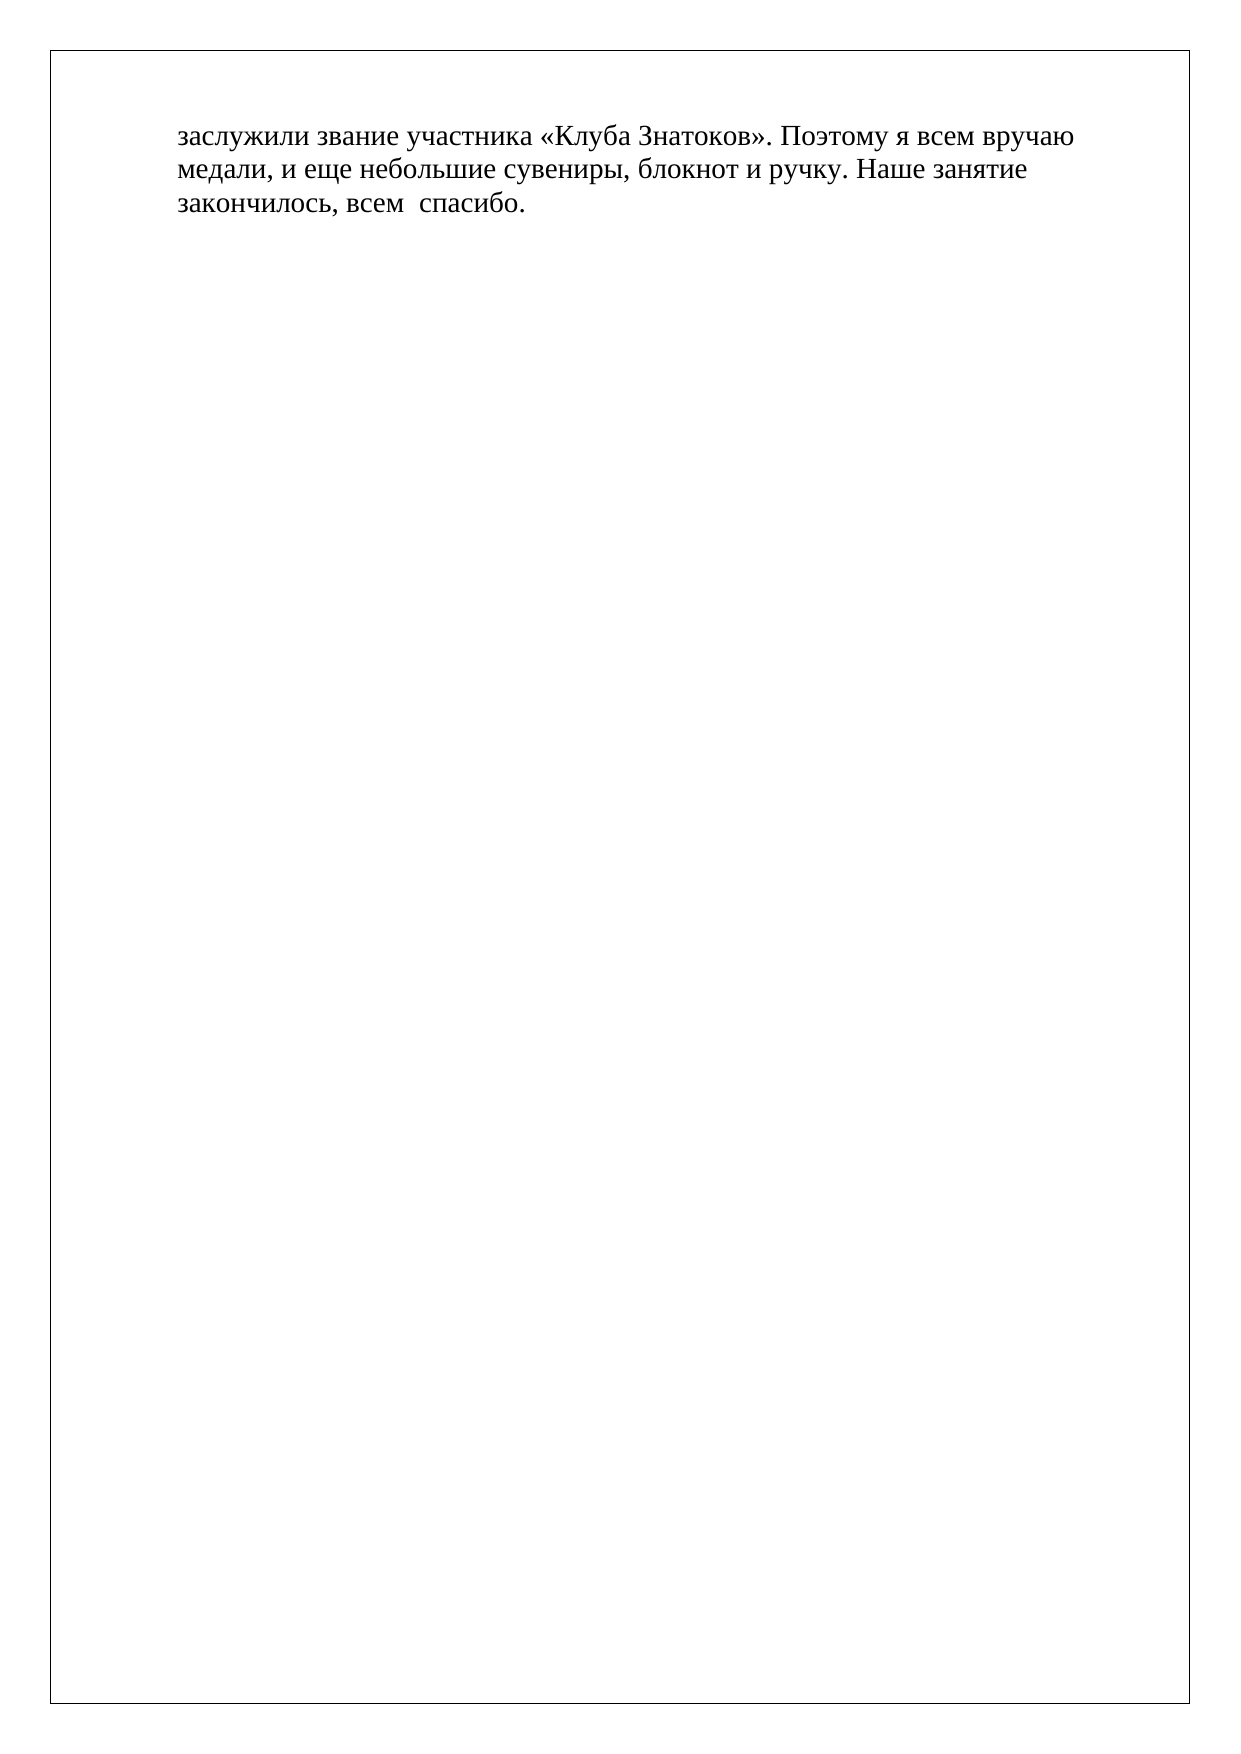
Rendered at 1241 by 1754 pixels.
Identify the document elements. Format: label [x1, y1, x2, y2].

text [177, 118, 1152, 219]
